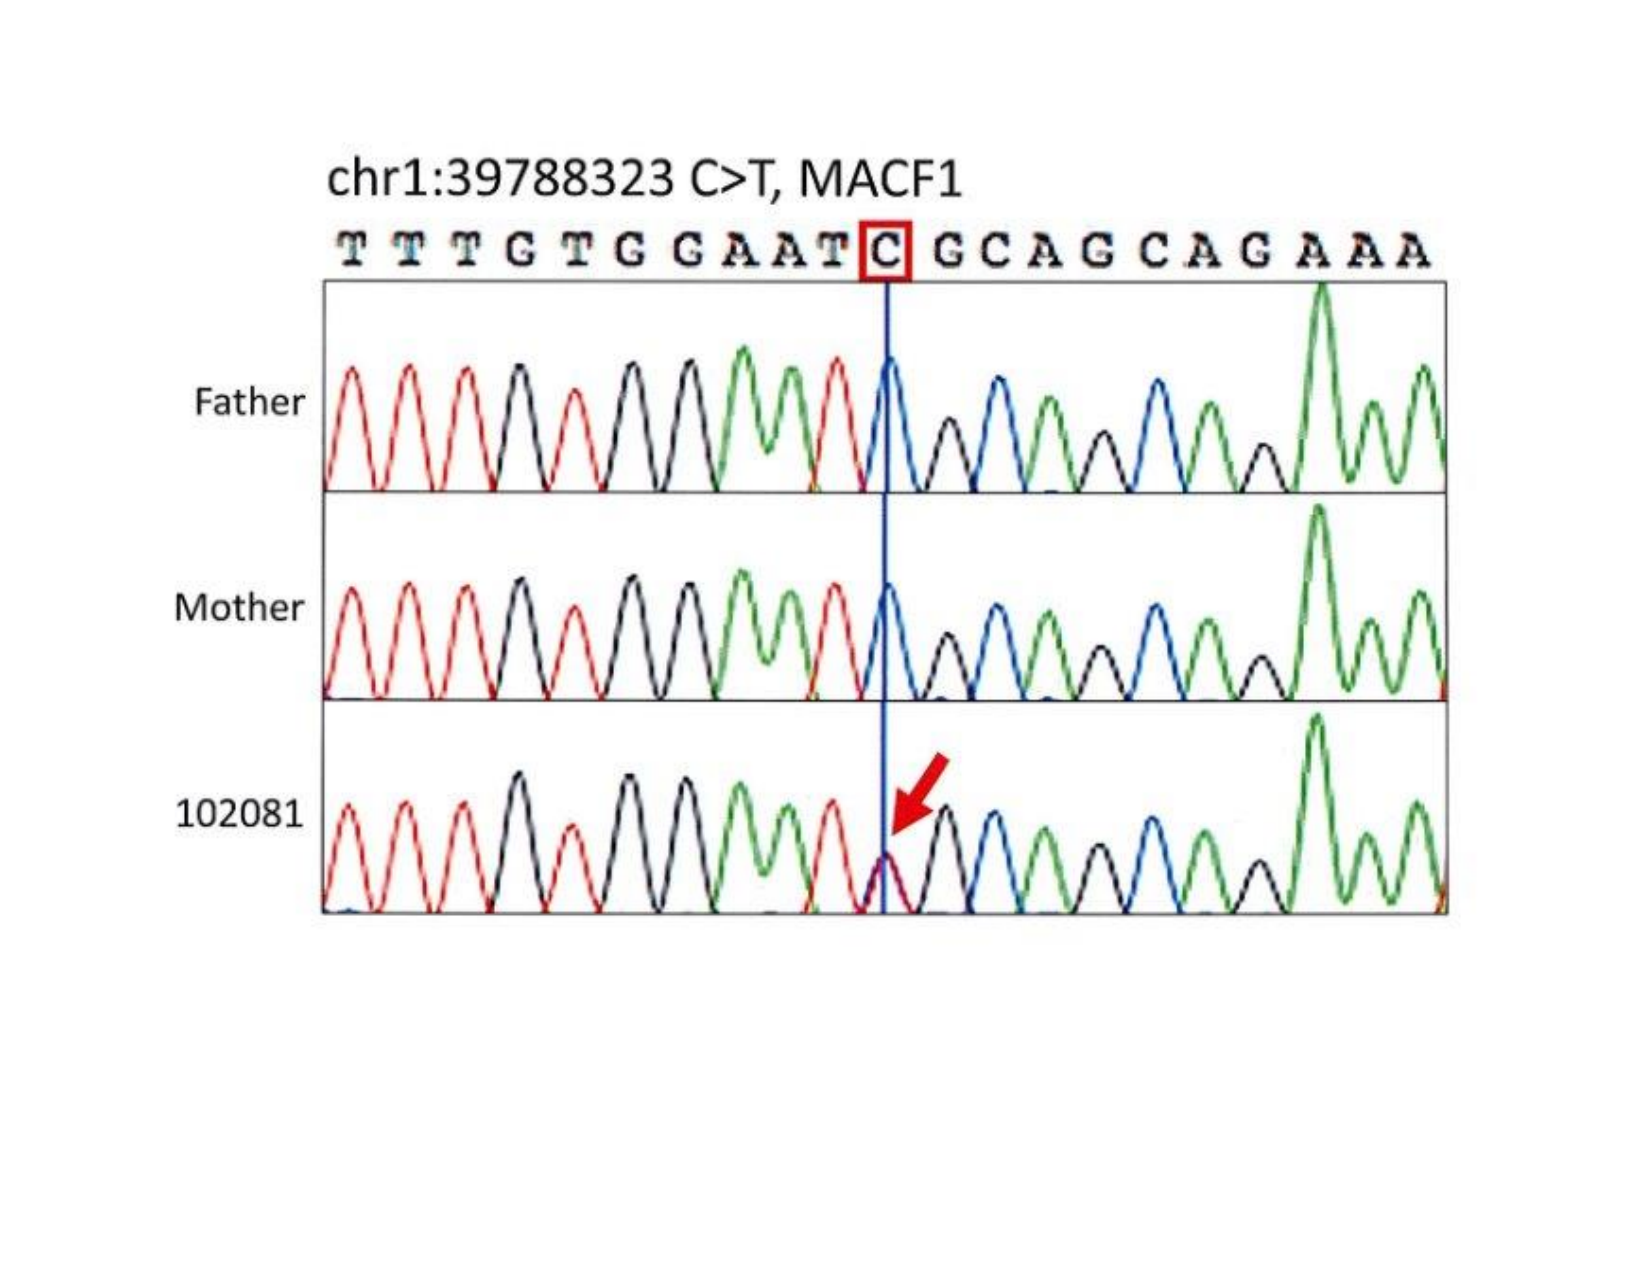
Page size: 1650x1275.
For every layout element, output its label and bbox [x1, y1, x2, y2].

picture [75, 75, 1538, 1019]
